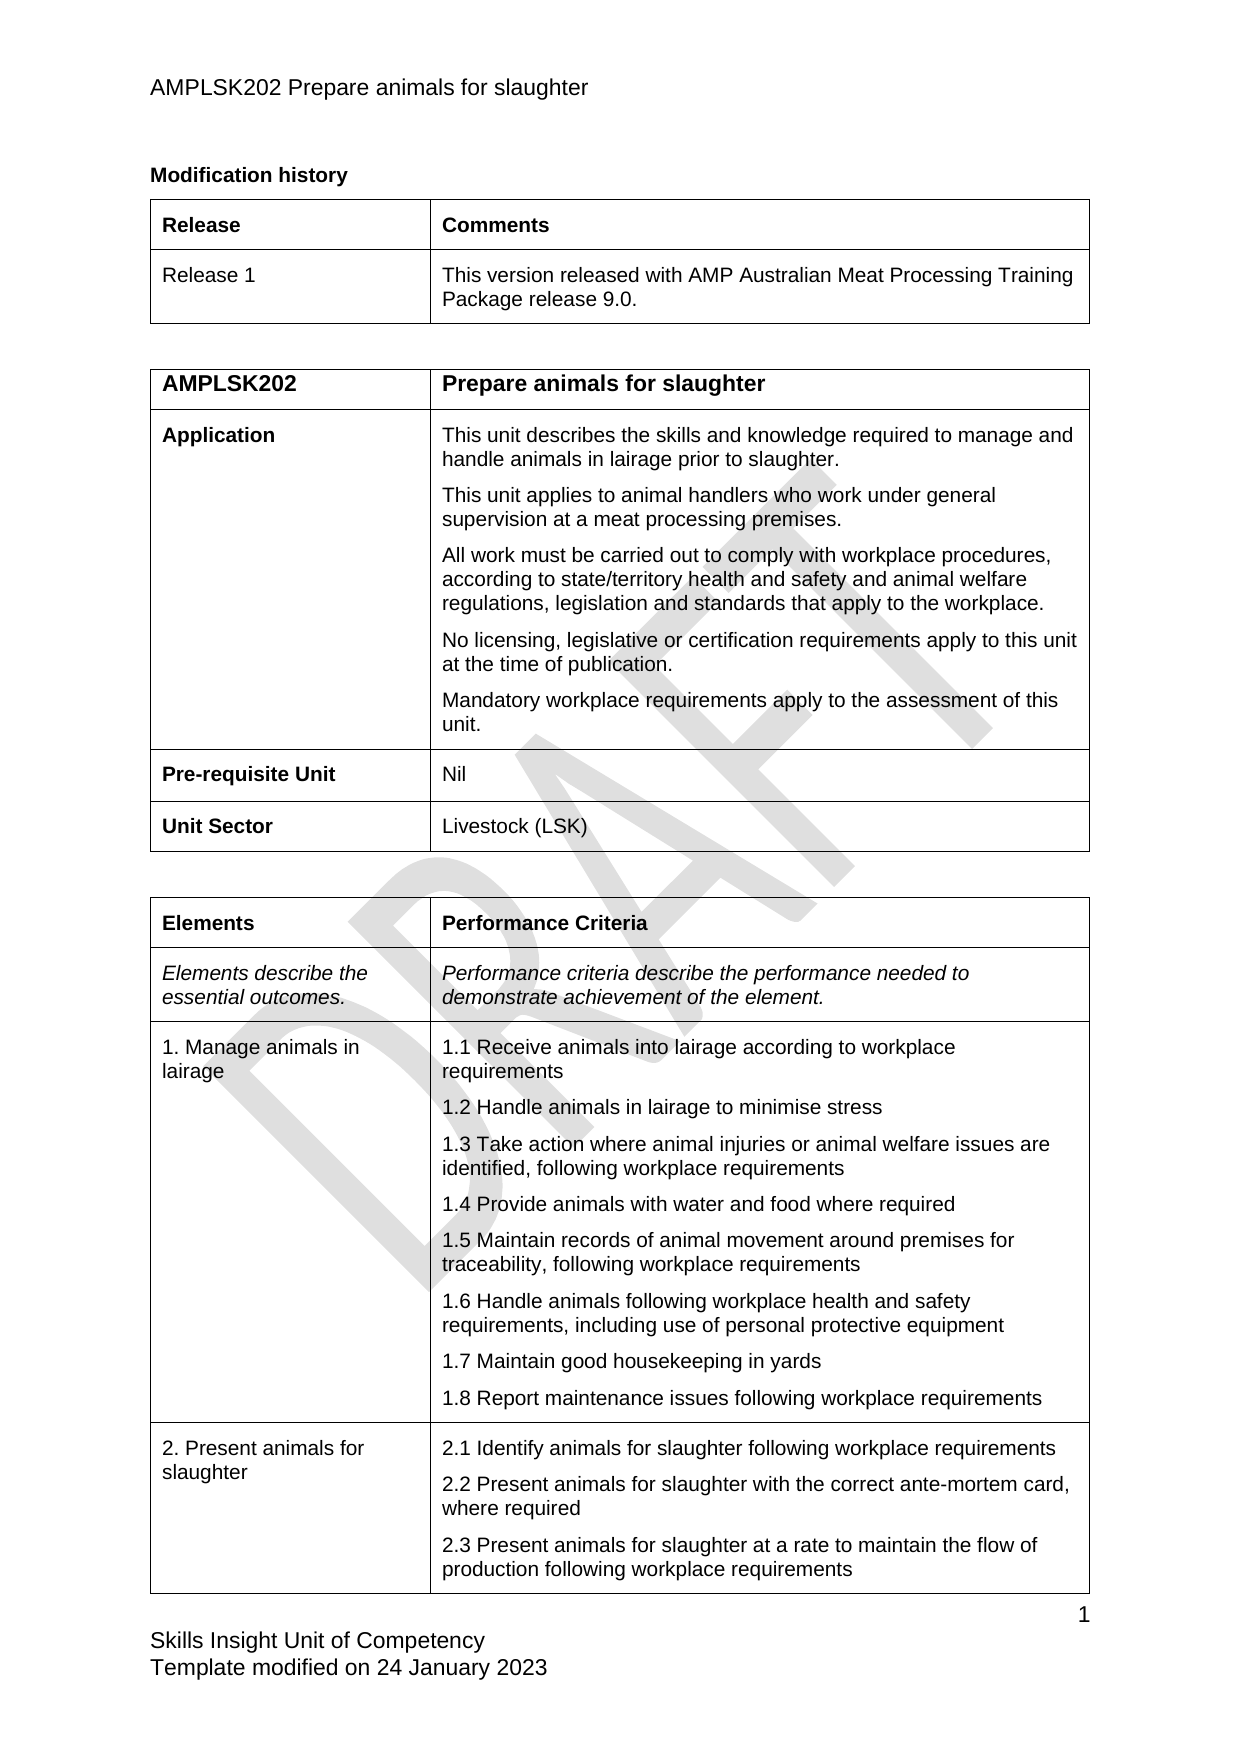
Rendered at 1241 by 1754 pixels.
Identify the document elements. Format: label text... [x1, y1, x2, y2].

table_header Performance Criteria [431, 898, 1089, 947]
table_cell 1. Manage animals in lairage [151, 1022, 430, 1422]
table_cell Livestock (LSK) [431, 802, 1089, 851]
table_cell Performance criteria describe the performance needed to demonstrate achievement of the element. [431, 948, 1089, 1021]
table_header Prepare animals for slaughter [431, 370, 1089, 409]
table_header Comments [431, 200, 1089, 249]
table_cell 2. Present animals for slaughter [151, 1423, 430, 1593]
table_cell 1.1 Receive animals into lairage according to workplace requirements 1.2 Handle animals in lairage to minimise stress 1.3 Take action where animal injuries or animal welfare issues are identified, following workplace requirements 1.4 Provide animals with water and food where required 1.5 Maintain records of animal movement around premises for traceability, following workplace requirements 1.6 Handle animals following workplace health and safety requirements, including use of personal protective equipment 1.7 Maintain good housekeeping in yards 1.8 Report maintenance issues following workplace requirements [431, 1022, 1089, 1422]
table_cell Unit Sector [151, 802, 430, 851]
text Modification history [150, 162, 1090, 186]
table_header AMPLSK202 [151, 370, 430, 409]
table_cell Elements describe the essential outcomes. [151, 948, 430, 1021]
table_cell Release 1 [151, 250, 430, 323]
table_cell This unit describes the skills and knowledge required to manage and handle animals in lairage prior to slaughter. This unit applies to animal handlers who work under general supervision at a meat processing premises. All work must be carried out to comply with workplace procedures, according to state/territory health and safety and animal welfare regulations, legislation and standards that apply to the workplace. No licensing, legislative or certification requirements apply to this unit at the time of publication. Mandatory workplace requirements apply to the assessment of this unit. [431, 410, 1089, 748]
table_cell Nil [431, 750, 1089, 801]
table_header Elements [151, 898, 430, 947]
table_cell Pre-requisite Unit [151, 750, 430, 801]
table_cell Application [151, 410, 430, 748]
table_header Release [151, 200, 430, 249]
table_cell This version released with AMP Australian Meat Processing Training Package release 9.0. [431, 250, 1089, 323]
